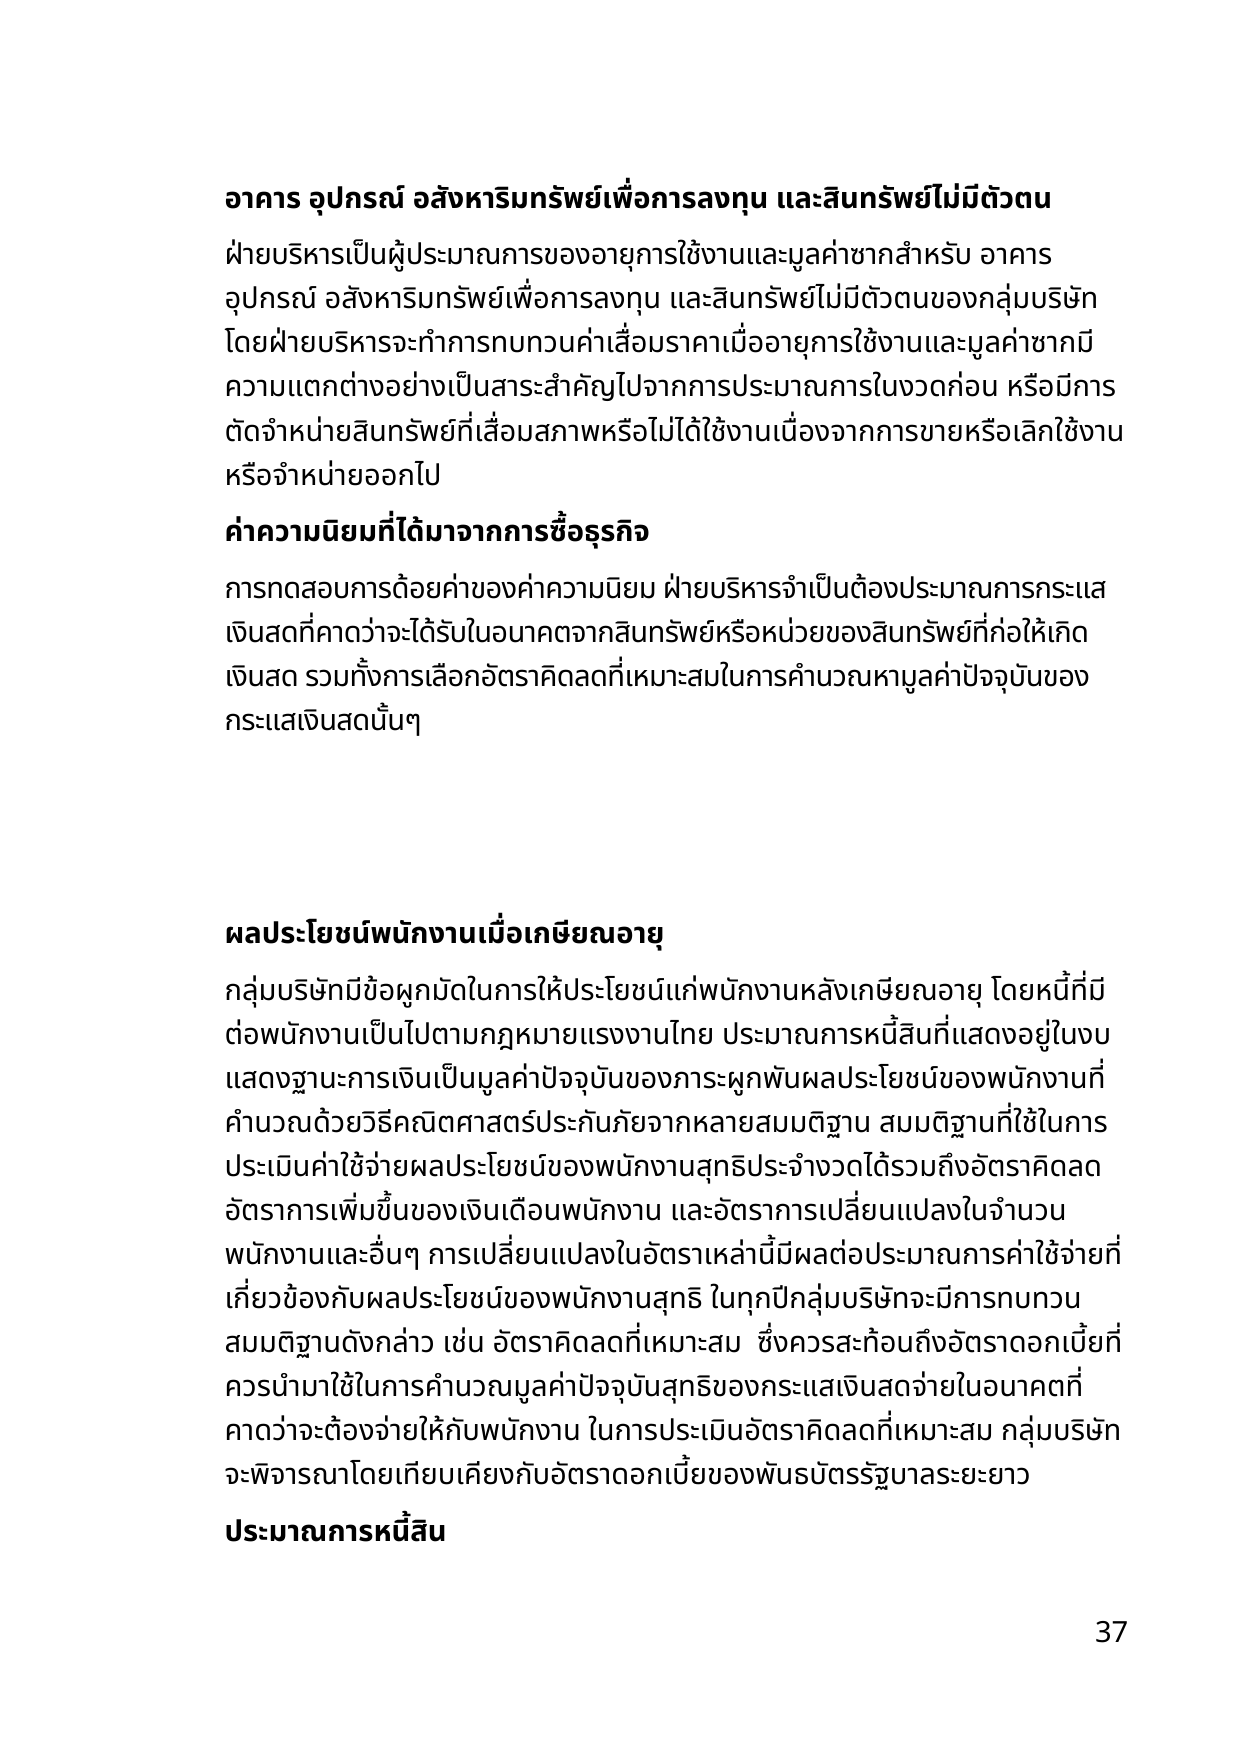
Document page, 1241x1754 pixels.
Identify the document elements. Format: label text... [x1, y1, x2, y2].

text ค่าความนิยมที่ได้มาจากการซื้อธุรกิจ [224, 511, 1128, 555]
text กลุ่มบริษัทมีข้อผูกมัดในการให้ประโยชน์แก่พนักงานหลังเกษียณอายุ โดยหนี้ที่มีต่อพนักงานเป็นไปตามกฎหมายแรงงานไทย ประมาณการหนี้สินที่แสดงอยู่ในงบแสดงฐานะการเงินเป็นมูลค่าปัจจุบันของภาระผูกพันผลประโยชน์ของพนักงานที่คำนวณด้วยวิธีคณิตศาสตร์ประกันภัยจากหลายสมมติฐาน สมมติฐานที่ใช้ในการประเมินค่าใช้จ่ายผลประโยชน์ของพนักงานสุทธิประจำงวดได้รวมถึงอัตราคิดลด อัตราการเพิ่มขึ้นของเงินเดือนพนักงาน และอัตราการเปลี่ยนแปลงในจำนวนพนักงานและอื่นๆ การเปลี่ยนแปลงในอัตราเหล่านี้มีผลต่อประมาณการค่าใช้จ่ายที่เกี่ยวข้องกับผลประโยชน์ของพนักงานสุทธิ ในทุกปีกลุ่มบริษัทจะมีการทบทวนสมมติฐานดังกล่าว เช่น อัตราคิดลดที่เหมาะสม ซึ่งควรสะท้อนถึงอัตราดอกเบี้ยที่ควรนำมาใช้ในการคำนวณมูลค่าปัจจุบันสุทธิของกระแสเงินสดจ่ายในอนาคตที่คาดว่าจะต้องจ่ายให้กับพนักงาน ในการประเมินอัตราคิดลดที่เหมาะสม กลุ่มบริษัทจะพิจารณาโดยเทียบเคียงกับอัตราดอกเบี้ยของพันธบัตรรัฐบาลระยะยาว [224, 969, 1128, 1498]
text ประมาณการหนี้สิน [224, 1510, 1128, 1554]
text ฝ่ายบริหารเป็นผู้ประมาณการของอายุการใช้งานและมูลค่าซากสำหรับ อาคาร อุปกรณ์ อสังหาริมทรัพย์เพื่อการลงทุน และสินทรัพย์ไม่มีตัวตนของกลุ่มบริษัท โดยฝ่ายบริหารจะทำการทบทวนค่าเสื่อมราคาเมื่ออายุการใช้งานและมูลค่าซากมีความแตกต่างอย่างเป็นสาระสำคัญไปจากการประมาณการในงวดก่อน หรือมีการตัดจำหน่ายสินทรัพย์ที่เสื่อมสภาพหรือไม่ได้ใช้งานเนื่องจากการขายหรือเลิกใช้งานหรือจำหน่ายออกไป [224, 234, 1128, 498]
text อาคาร อุปกรณ์ อสังหาริมทรัพย์เพื่อการลงทุน และสินทรัพย์ไม่มีตัวตน [224, 177, 1128, 221]
text ผลประโยชน์พนักงานเมื่อเกษียณอายุ [224, 912, 1128, 957]
text การทดสอบการด้อยค่าของค่าความนิยม ฝ่ายบริหารจำเป็นต้องประมาณการกระแสเงินสดที่คาดว่าจะได้รับในอนาคตจากสินทรัพย์หรือหน่วยของสินทรัพย์ที่ก่อให้เกิดเงินสด รวมทั้งการเลือกอัตราคิดลดที่เหมาะสมในการคำนวณหามูลค่าปัจจุบันของกระแสเงินสดนั้นๆ [224, 567, 1128, 743]
